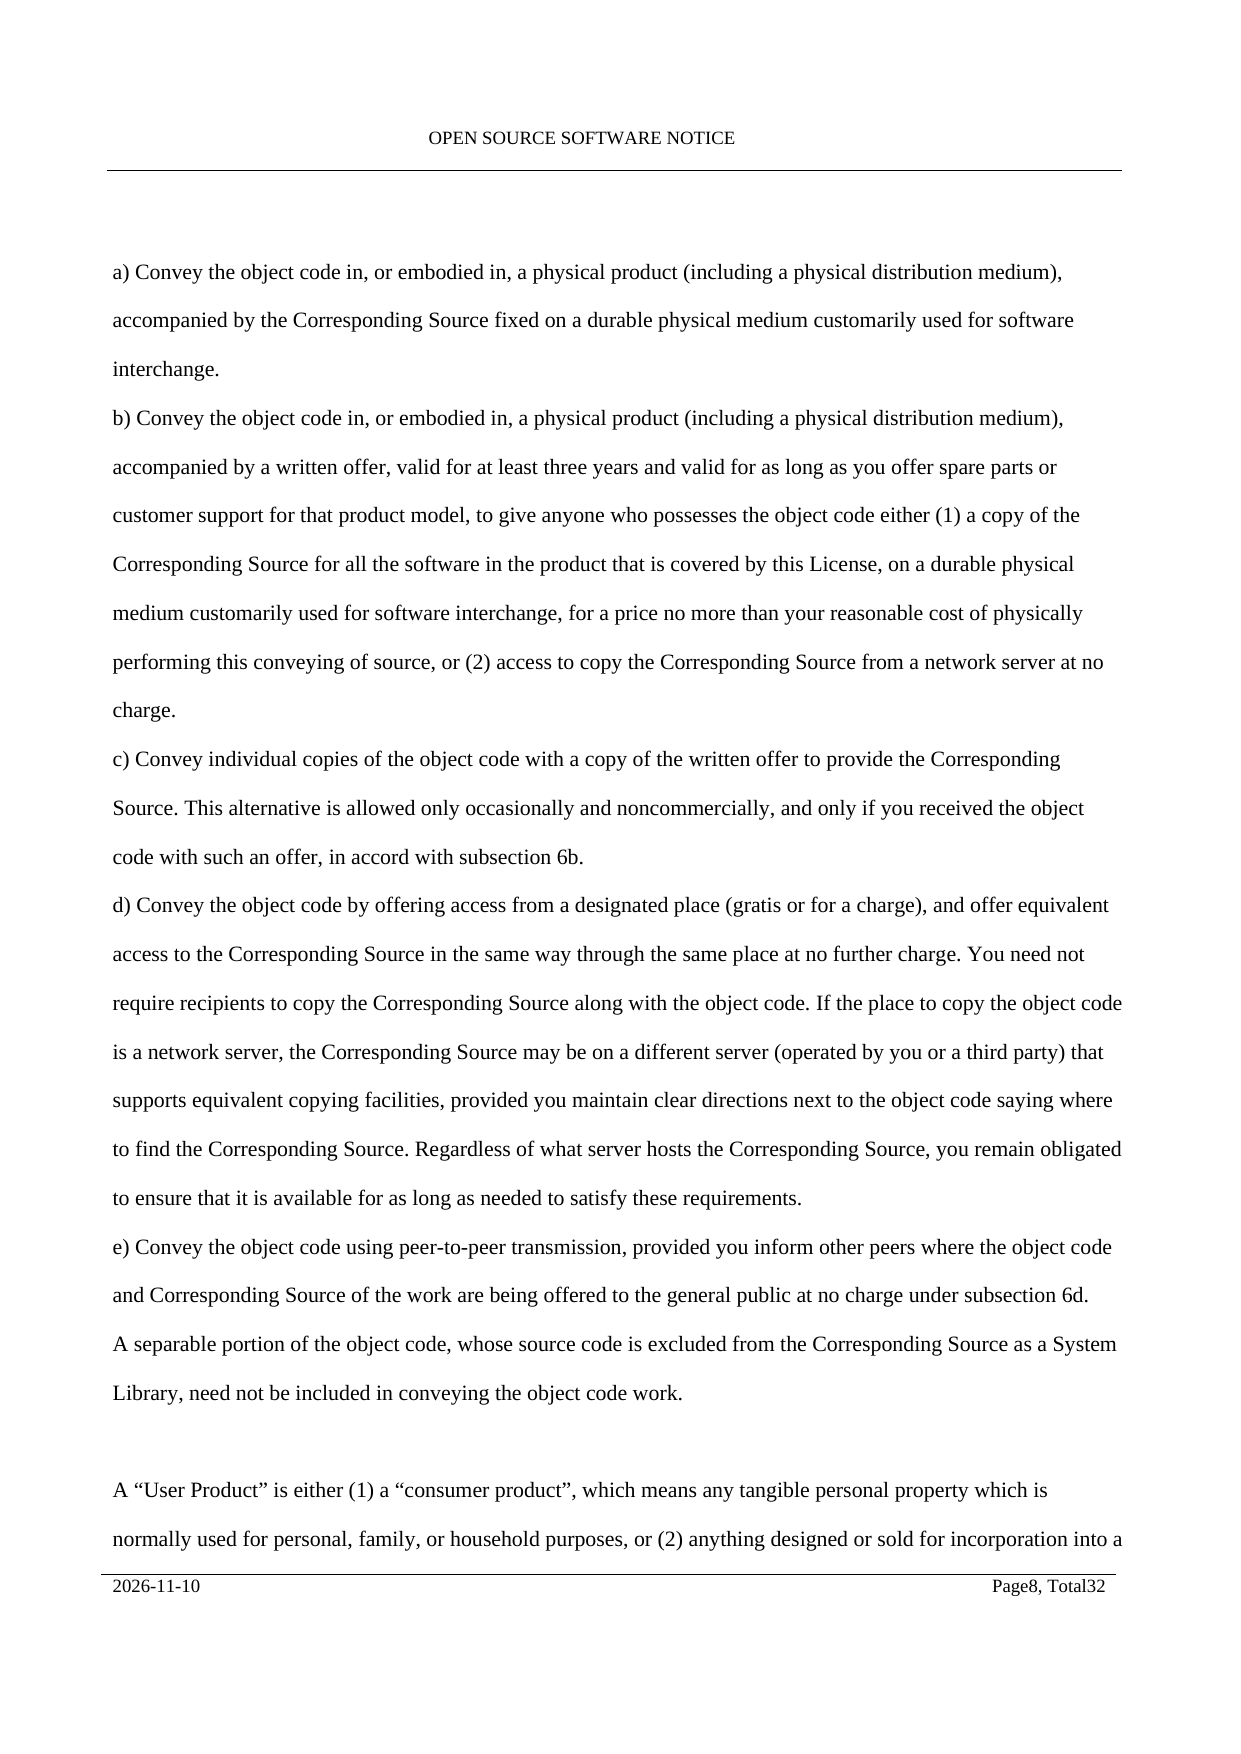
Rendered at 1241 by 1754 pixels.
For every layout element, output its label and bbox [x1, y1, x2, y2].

text [112, 206, 1128, 1555]
